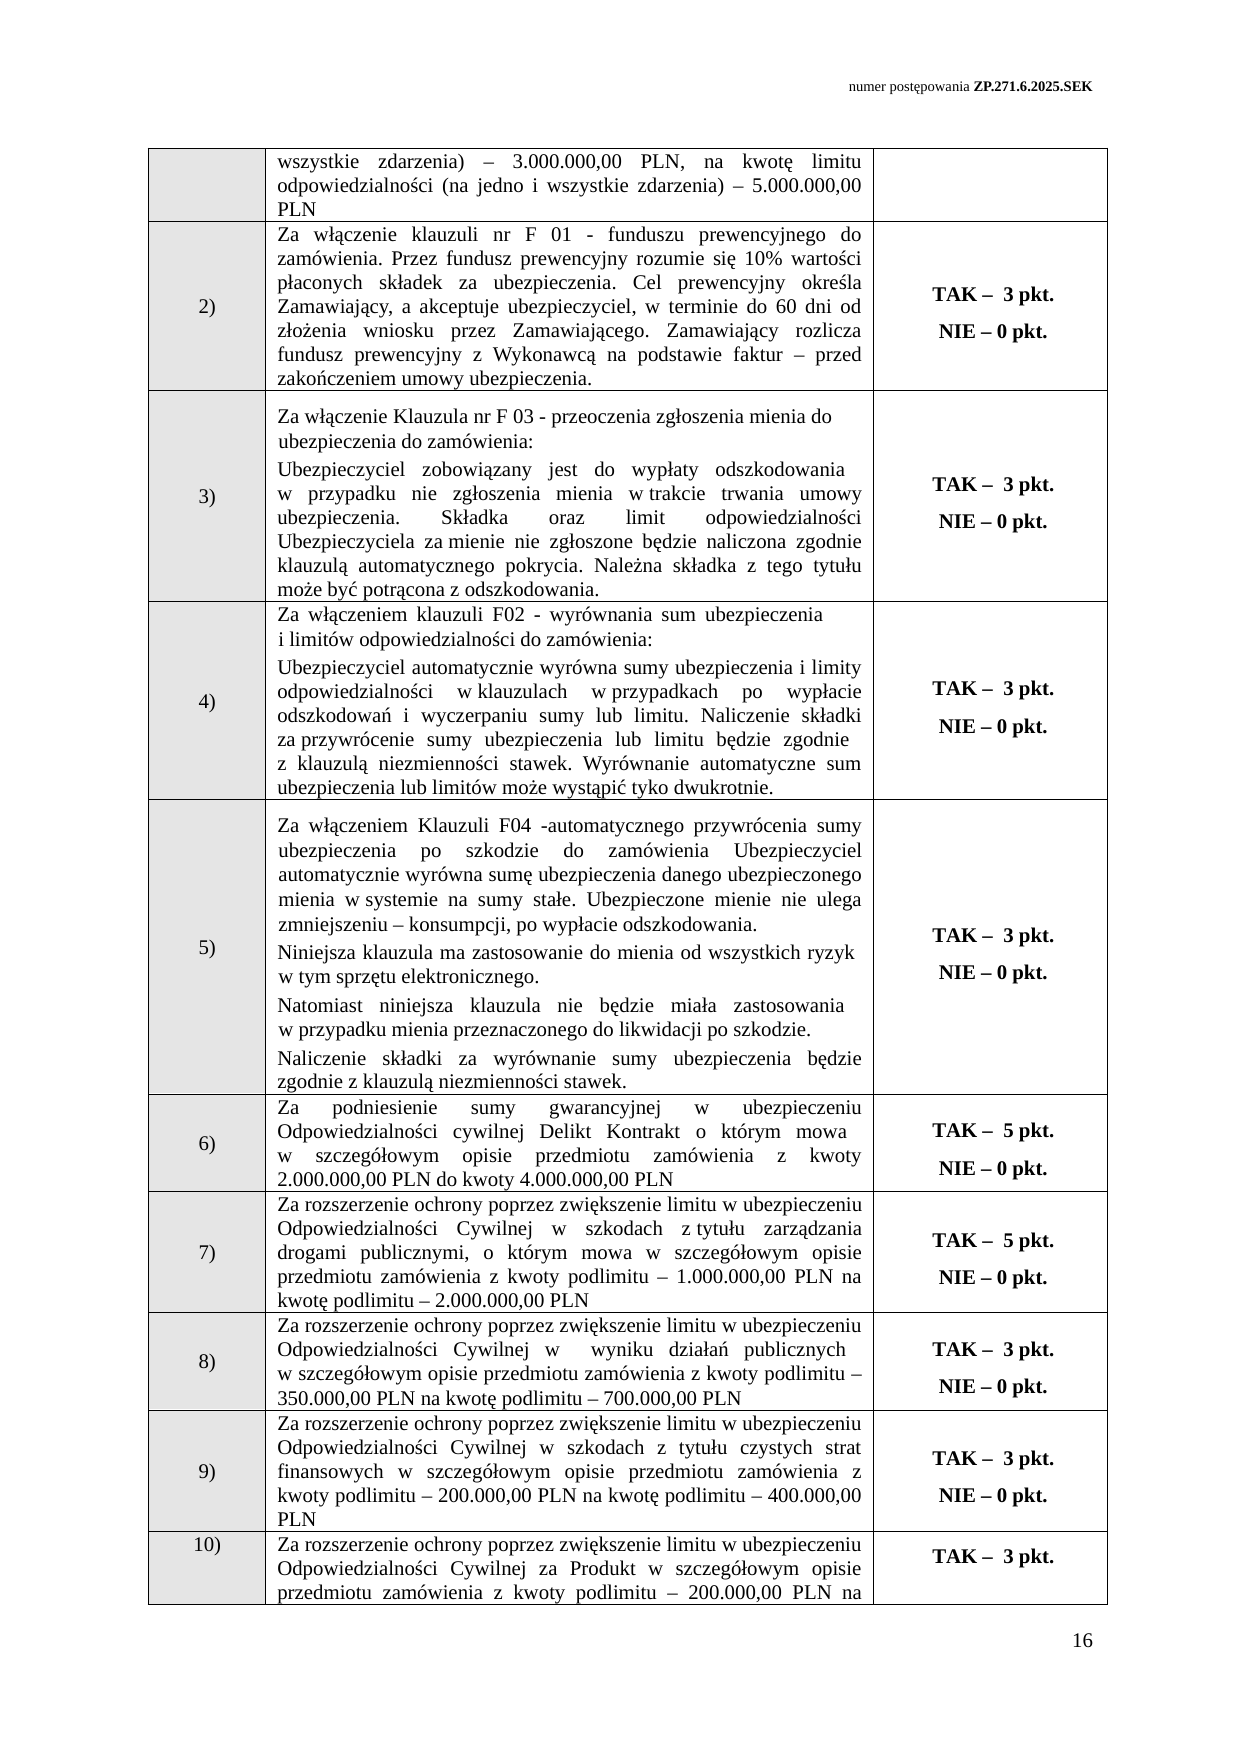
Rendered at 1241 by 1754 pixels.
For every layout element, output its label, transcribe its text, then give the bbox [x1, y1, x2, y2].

table_cell Za włączenie Klauzula nr F 03 - przeoczenia zgłoszenia mienia do ubezpieczenia do zamówienia: Ubezpieczyciel zobowiązany jest do wypłaty odszkodowania w przypadku nie zgłoszenia mienia w trakcie trwania umowy ubezpieczenia. Składka oraz limit odpowiedzialności Ubezpieczyciela za mienie nie zgłoszone będzie naliczona zgodnie klauzulą automatycznego pokrycia. Należna składka z tego tytułu może być potrącona z odszkodowania. [266, 391, 873, 601]
table_cell TAK – 5 pkt. NIE – 0 pkt. [874, 1192, 1107, 1312]
table_cell 3) [149, 391, 265, 601]
table_cell Za rozszerzenie ochrony poprzez zwiększenie limitu w ubezpieczeniu Odpowiedzialności Cywilnej w szkodach z tytułu zarządzania drogami publicznymi, o którym mowa w szczegółowym opisie przedmiotu zamówienia z kwoty podlimitu – 1.000.000,00 PLN na kwotę podlimitu – 2.000.000,00 PLN [266, 1192, 873, 1312]
table_cell 5) [149, 800, 265, 1093]
table_cell TAK – 3 pkt. NIE – 0 pkt. [874, 222, 1107, 390]
table_cell 10) [149, 1532, 265, 1604]
table_cell 2) [149, 222, 265, 390]
table_cell Za podniesienie sumy gwarancyjnej w ubezpieczeniu Odpowiedzialności cywilnej Delikt Kontrakt o którym mowa w szczegółowym opisie przedmiotu zamówienia z kwoty 2.000.000,00 PLN do kwoty 4.000.000,00 PLN [266, 1095, 873, 1191]
table_cell Za włączeniem Klauzuli F04 -automatycznego przywrócenia sumy ubezpieczenia po szkodzie do zamówienia Ubezpieczyciel automatycznie wyrówna sumę ubezpieczenia danego ubezpieczonego mienia w systemie na sumy stałe. Ubezpieczone mienie nie ulega zmniejszeniu – konsumpcji, po wypłacie odszkodowania. Niniejsza klauzula ma zastosowanie do mienia od wszystkich ryzyk w tym sprzętu elektronicznego. Natomiast niniejsza klauzula nie będzie miała zastosowania w przypadku mienia przeznaczonego do likwidacji po szkodzie. Naliczenie składki za wyrównanie sumy ubezpieczenia będzie zgodnie z klauzulą niezmienności stawek. [266, 800, 873, 1093]
table_cell 4) [149, 602, 265, 799]
table_cell TAK – 3 pkt. NIE – 0 pkt. [874, 800, 1107, 1093]
table_cell TAK – 3 pkt. NIE – 0 pkt. [874, 391, 1107, 601]
table_cell 8) [149, 1313, 265, 1409]
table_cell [874, 149, 1107, 221]
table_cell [266, 149, 873, 221]
table_cell Za włączeniem klauzuli F02 - wyrównania sum ubezpieczenia i limitów odpowiedzialności do zamówienia: Ubezpieczyciel automatycznie wyrówna sumy ubezpieczenia i limity odpowiedzialności w klauzulach w przypadkach po wypłacie odszkodowań i wyczerpaniu sumy lub limitu. Naliczenie składki za przywrócenie sumy ubezpieczenia lub limitu będzie zgodnie z klauzulą niezmienności stawek. Wyrównanie automatyczne sum ubezpieczenia lub limitów może wystąpić tyko dwukrotnie. [266, 602, 873, 799]
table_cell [266, 1532, 873, 1604]
table_cell Za rozszerzenie ochrony poprzez zwiększenie limitu w ubezpieczeniu Odpowiedzialności Cywilnej w wyniku działań publicznych w szczegółowym opisie przedmiotu zamówienia z kwoty podlimitu – 350.000,00 PLN na kwotę podlimitu – 700.000,00 PLN [266, 1313, 873, 1409]
table_cell Za rozszerzenie ochrony poprzez zwiększenie limitu w ubezpieczeniu Odpowiedzialności Cywilnej w szkodach z tytułu czystych strat finansowych w szczegółowym opisie przedmiotu zamówienia z kwoty podlimitu – 200.000,00 PLN na kwotę podlimitu – 400.000,00 PLN [266, 1411, 873, 1531]
table_cell TAK – 5 pkt. NIE – 0 pkt. [874, 1095, 1107, 1191]
table_cell TAK – 3 pkt. NIE – 0 pkt. [874, 1313, 1107, 1409]
table_cell 1) [149, 149, 265, 221]
table_cell 9) [149, 1411, 265, 1531]
table_cell TAK – 3 pkt. NIE – 0 pkt. [874, 602, 1107, 799]
table_cell TAK – 3 pkt. NIE – 0 pkt. [874, 1411, 1107, 1531]
table_cell 7) [149, 1192, 265, 1312]
table_cell 6) [149, 1095, 265, 1191]
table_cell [874, 1532, 1107, 1604]
table_cell Za włączenie klauzuli nr F 01 - funduszu prewencyjnego do zamówienia. Przez fundusz prewencyjny rozumie się 10% wartości płaconych składek za ubezpieczenia. Cel prewencyjny określa Zamawiający, a akceptuje ubezpieczyciel, w terminie do 60 dni od złożenia wniosku przez Zamawiającego. Zamawiający rozlicza fundusz prewencyjny z Wykonawcą na podstawie faktur – przed zakończeniem umowy ubezpieczenia. [266, 222, 873, 390]
